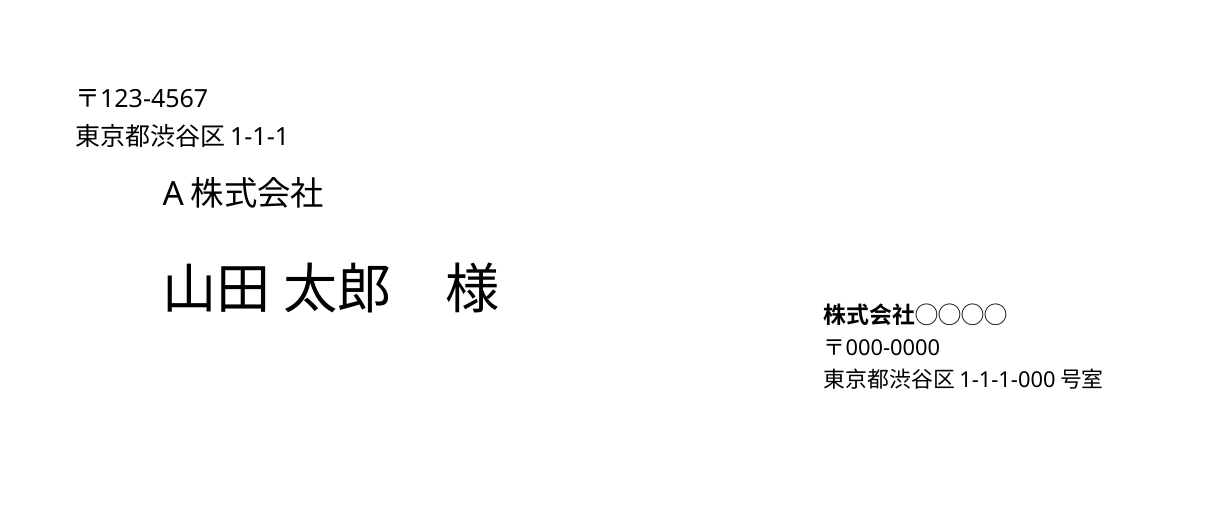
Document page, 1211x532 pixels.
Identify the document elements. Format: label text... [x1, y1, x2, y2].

text A株式会社 [75, 153, 1136, 228]
text 山田 太郎 様 [75, 228, 1136, 341]
text 〒123-4567 [75, 78, 1136, 116]
text 東京都渋谷区1-1-1 [75, 116, 1136, 153]
